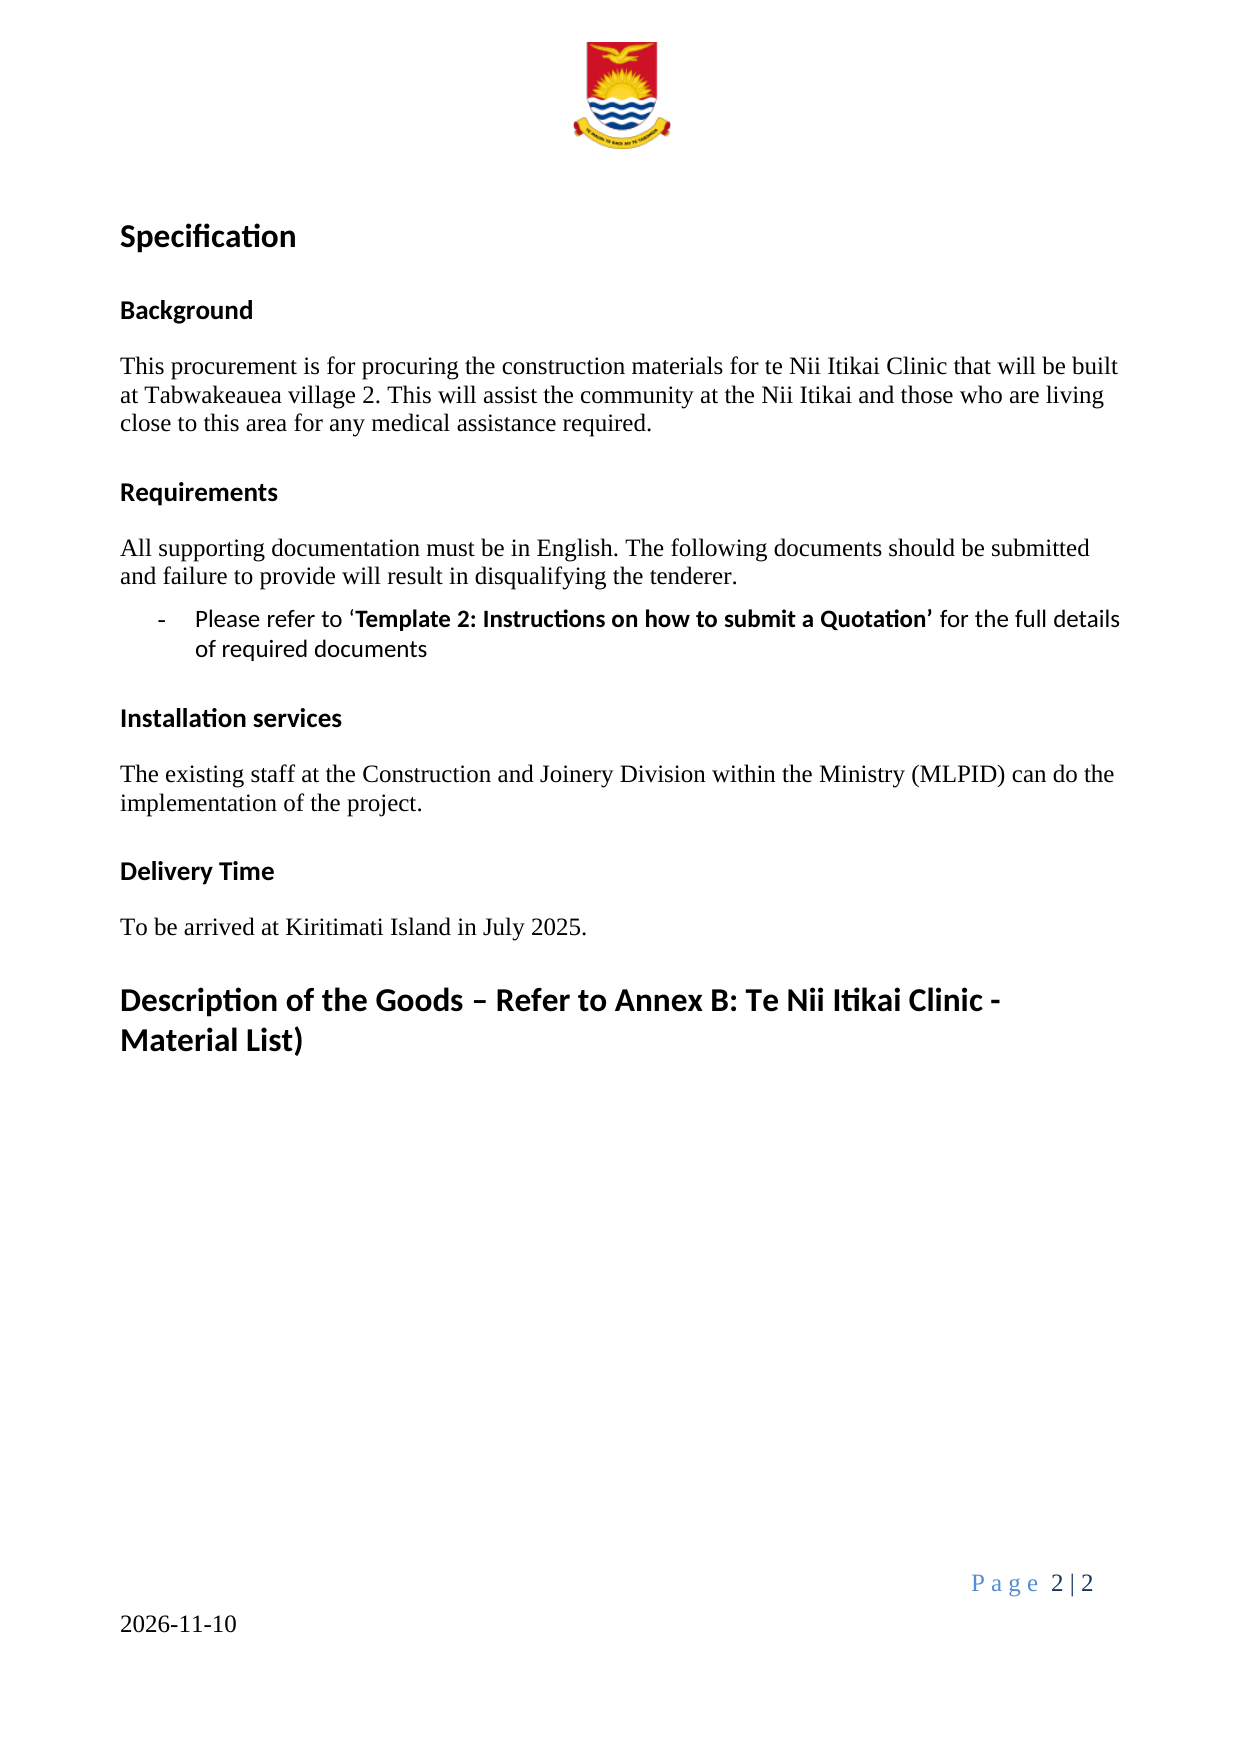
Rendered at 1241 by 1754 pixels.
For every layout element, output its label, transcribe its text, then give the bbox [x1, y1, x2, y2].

subtitle Delivery Time [120, 854, 1120, 887]
picture [573, 42, 671, 149]
text The existing staff at the Construction and Joinery Division within the Ministry (MLPID) can do the implementation of the project. [120, 759, 1120, 817]
text All supporting documentation must be in English. The following documents should be submitted and failure to provide will result in disqualifying the tenderer. [120, 533, 1120, 590]
subtitle Installation services [120, 701, 1120, 734]
subtitle Requirements [120, 475, 1120, 508]
list Please refer to ‘Template 2: Instructions on how to submit a Quotation’ for the full details of required documents [157, 603, 1120, 664]
text To be arrived at Kiritimati Island in July 2025. [120, 912, 1120, 941]
text This procurement is for procuring the construction materials for te Nii Itikai Clinic that will be built at Tabwakeauea village 2. This will assist the community at the Nii Itikai and those who are living close to this area for any medical assistance required. [120, 351, 1120, 437]
subtitle Specification [120, 215, 1120, 255]
subtitle Background [120, 293, 1120, 326]
subtitle Description of the Goods – Refer to Annex B: Te Nii Itikai Clinic - Material List) [120, 978, 1120, 1060]
